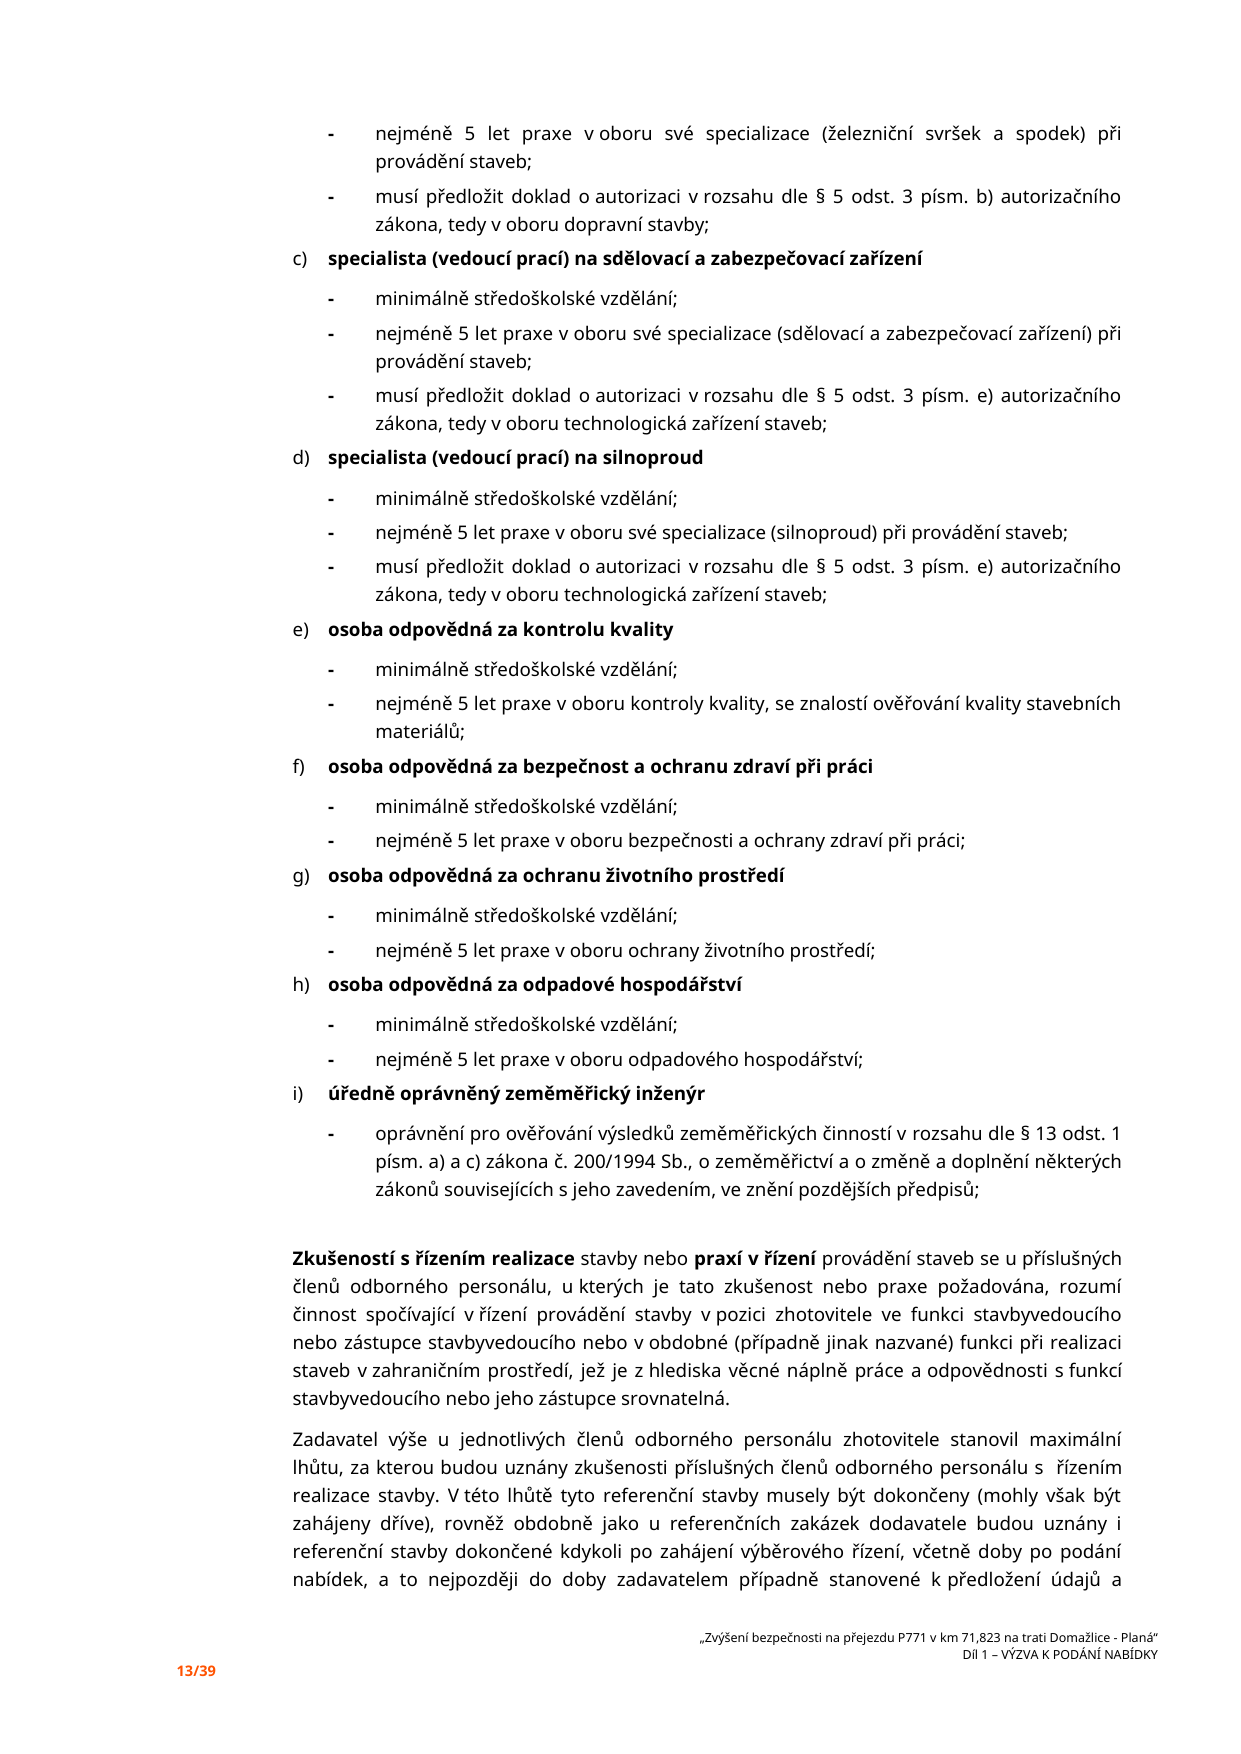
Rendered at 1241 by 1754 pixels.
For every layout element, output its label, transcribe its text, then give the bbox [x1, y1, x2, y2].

text nejméně 5 let praxe v oboru své specializace (sdělovací a zabezpečovací zařízení) při provádění staveb; [328, 320, 1122, 373]
text musí předložit doklad o autorizaci v rozsahu dle § 5 odst. 3 písm. e) autorizačního zákona, tedy v oboru technologická zařízení staveb; [328, 554, 1122, 607]
text minimálně středoškolské vzdělání; [328, 286, 1122, 311]
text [292, 1426, 1122, 1592]
text nejméně 5 let praxe v oboru své specializace (železniční svršek a spodek) při provádění staveb; [328, 121, 1122, 174]
text Zkušeností s řízením realizace stavby nebo praxí v řízení provádění staveb se u příslušných členů odborného personálu, u kterých je tato zkušenost nebo praxe požadována, rozumí činnost spočívající v řízení provádění stavby v pozici zhotovitele ve funkci stavbyvedoucího nebo zástupce stavbyvedoucího nebo v obdobné (případně jinak nazvané) funkci při realizaci staveb v zahraničním prostředí, jež je z hlediska věcné náplně práce a odpovědnosti s funkcí stavbyvedoucího nebo jeho zástupce srovnatelná. [292, 1245, 1122, 1411]
text nejméně 5 let praxe v oboru odpadového hospodářství; [328, 1046, 1122, 1071]
text nejméně 5 let praxe v oboru ochrany životního prostředí; [328, 937, 1122, 962]
text minimálně středoškolské vzdělání; [328, 903, 1122, 928]
text minimálně středoškolské vzdělání; [328, 485, 1122, 511]
text nejméně 5 let praxe v oboru kontroly kvality, se znalostí ověřování kvality stavebních materiálů; [328, 691, 1122, 744]
text osoba odpovědná za odpadové hospodářství [292, 971, 1122, 997]
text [328, 183, 1122, 236]
text oprávnění pro ověřování výsledků zeměměřických činností v rozsahu dle § 13 odst. 1 písm. a) a c) zákona č. 200/1994 Sb., o zeměměřictví a o změně a doplnění některých zákonů souvisejících s jeho zavedením, ve znění pozdějších předpisů; [328, 1121, 1122, 1202]
text úředně oprávněný zeměměřický inženýr [292, 1080, 1122, 1106]
text osoba odpovědná za ochranu životního prostředí [292, 862, 1122, 888]
text osoba odpovědná za kontrolu kvality [292, 616, 1122, 641]
text osoba odpovědná za bezpečnost a ochranu zdraví při práci [292, 753, 1122, 778]
text minimálně středoškolské vzdělání; [328, 656, 1122, 682]
text specialista (vedoucí prací) na sdělovací a zabezpečovací zařízení [292, 245, 1122, 271]
text specialista (vedoucí prací) na silnoproud [292, 444, 1122, 470]
text minimálně středoškolské vzdělání; [328, 1012, 1122, 1037]
text nejméně 5 let praxe v oboru bezpečnosti a ochrany zdraví při práci; [328, 828, 1122, 853]
text minimálně středoškolské vzdělání; [328, 793, 1122, 819]
text musí předložit doklad o autorizaci v rozsahu dle § 5 odst. 3 písm. e) autorizačního zákona, tedy v oboru technologická zařízení staveb; [328, 382, 1122, 436]
text nejméně 5 let praxe v oboru své specializace (silnoproud) při provádění staveb; [328, 519, 1122, 545]
